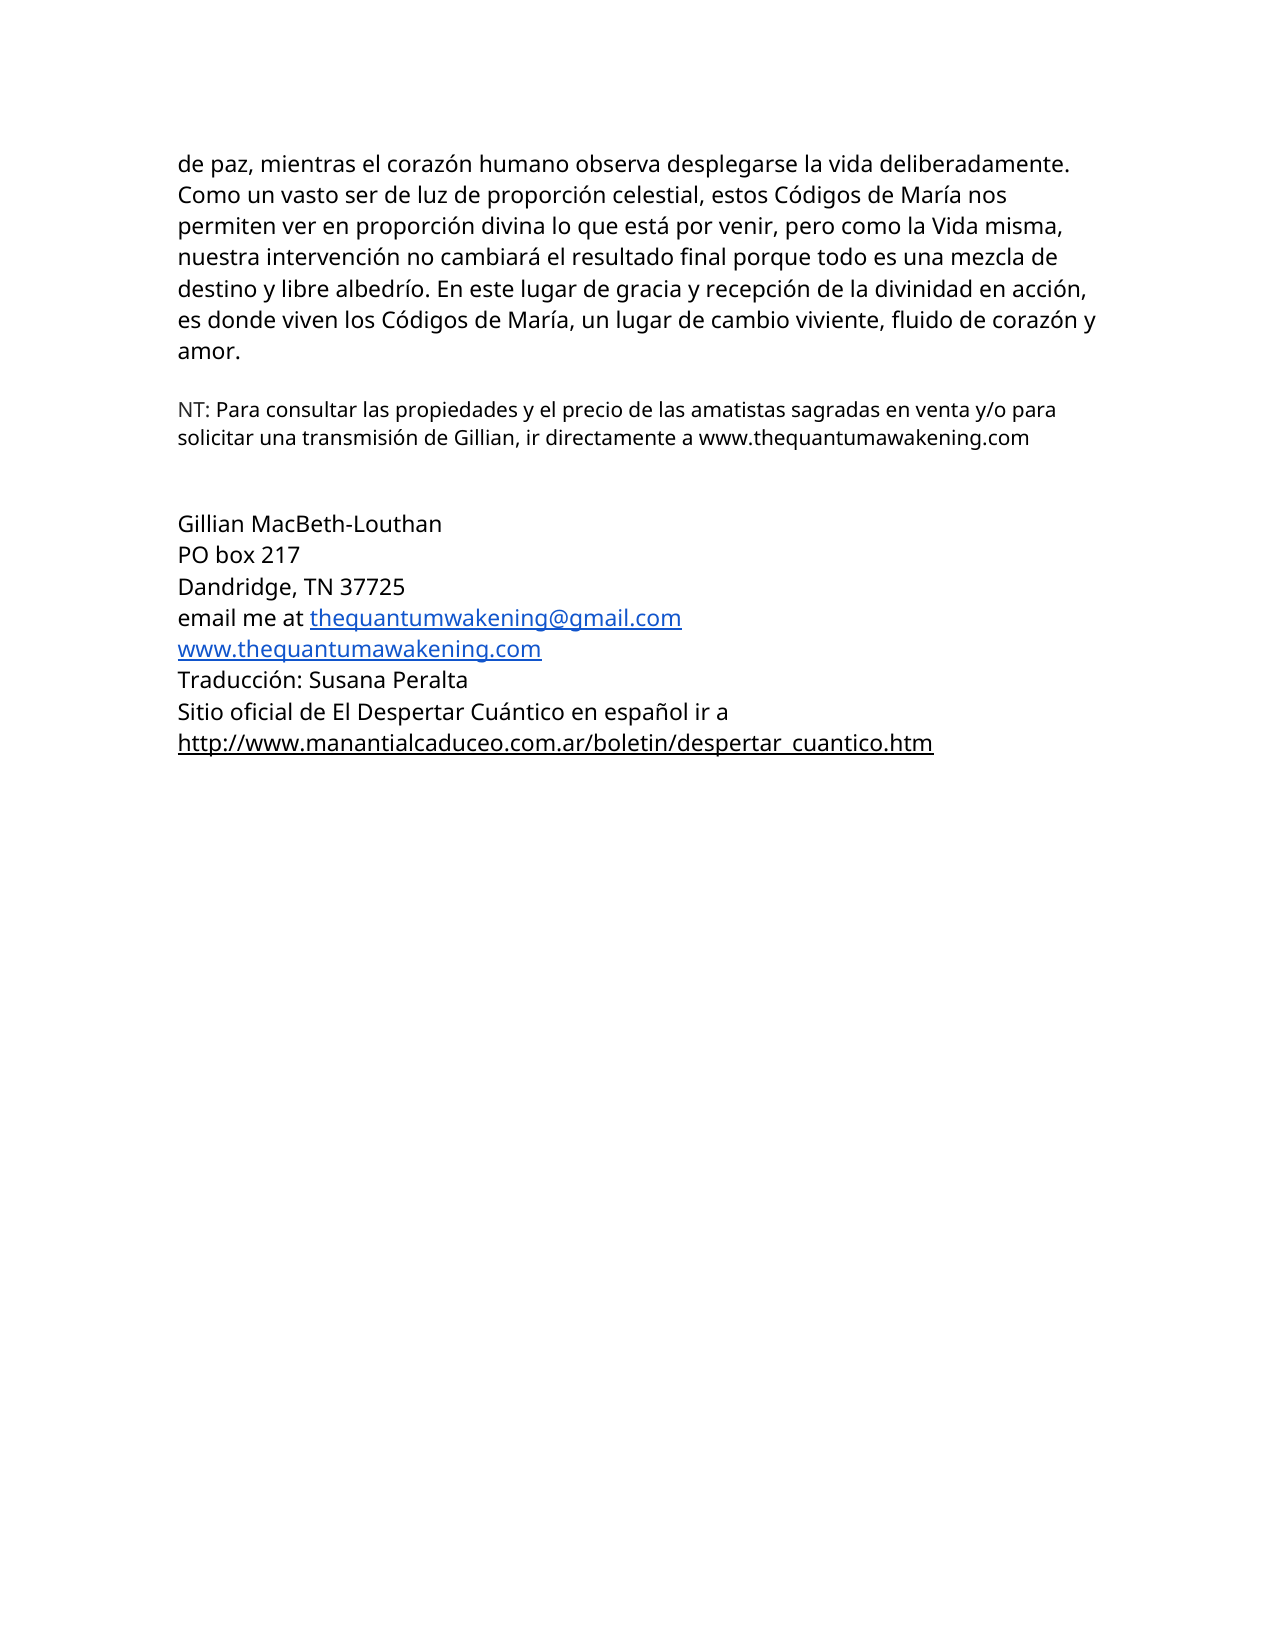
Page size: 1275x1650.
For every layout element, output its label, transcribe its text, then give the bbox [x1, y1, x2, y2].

text Sitio oficial de El Despertar Cuántico en español ir a http://www.manantialcaduceo.com.ar/boletin/despertar_cuantico.htm [177, 695, 1098, 758]
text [177, 148, 1098, 452]
text Traducción: Susana Peralta [177, 664, 1098, 695]
text Gillian MacBeth-Louthan PO box 217 Dandridge, TN 37725 email me at thequantumwakening@gmail.com www.thequantumawakening.com [177, 477, 1098, 664]
